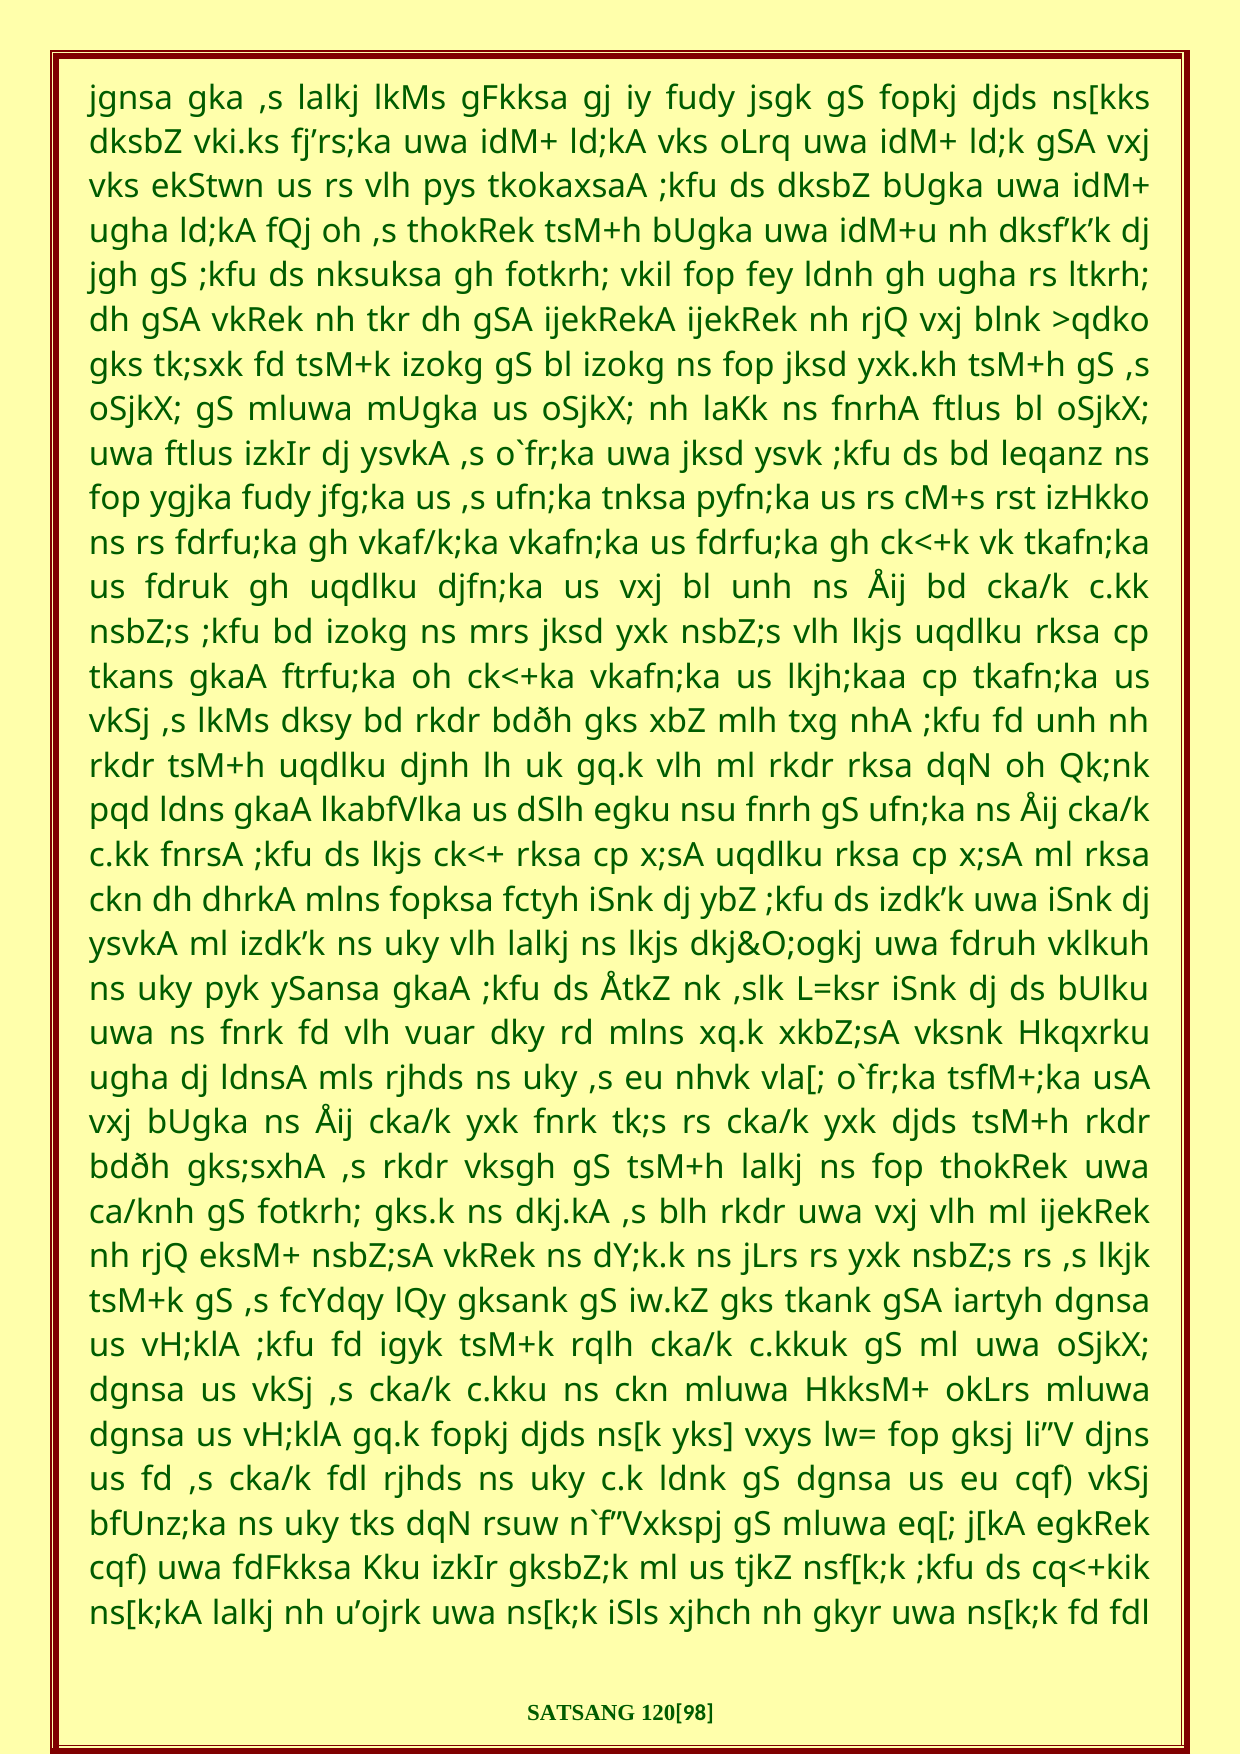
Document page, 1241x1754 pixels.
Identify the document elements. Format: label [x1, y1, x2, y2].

text [89, 74, 1152, 1634]
